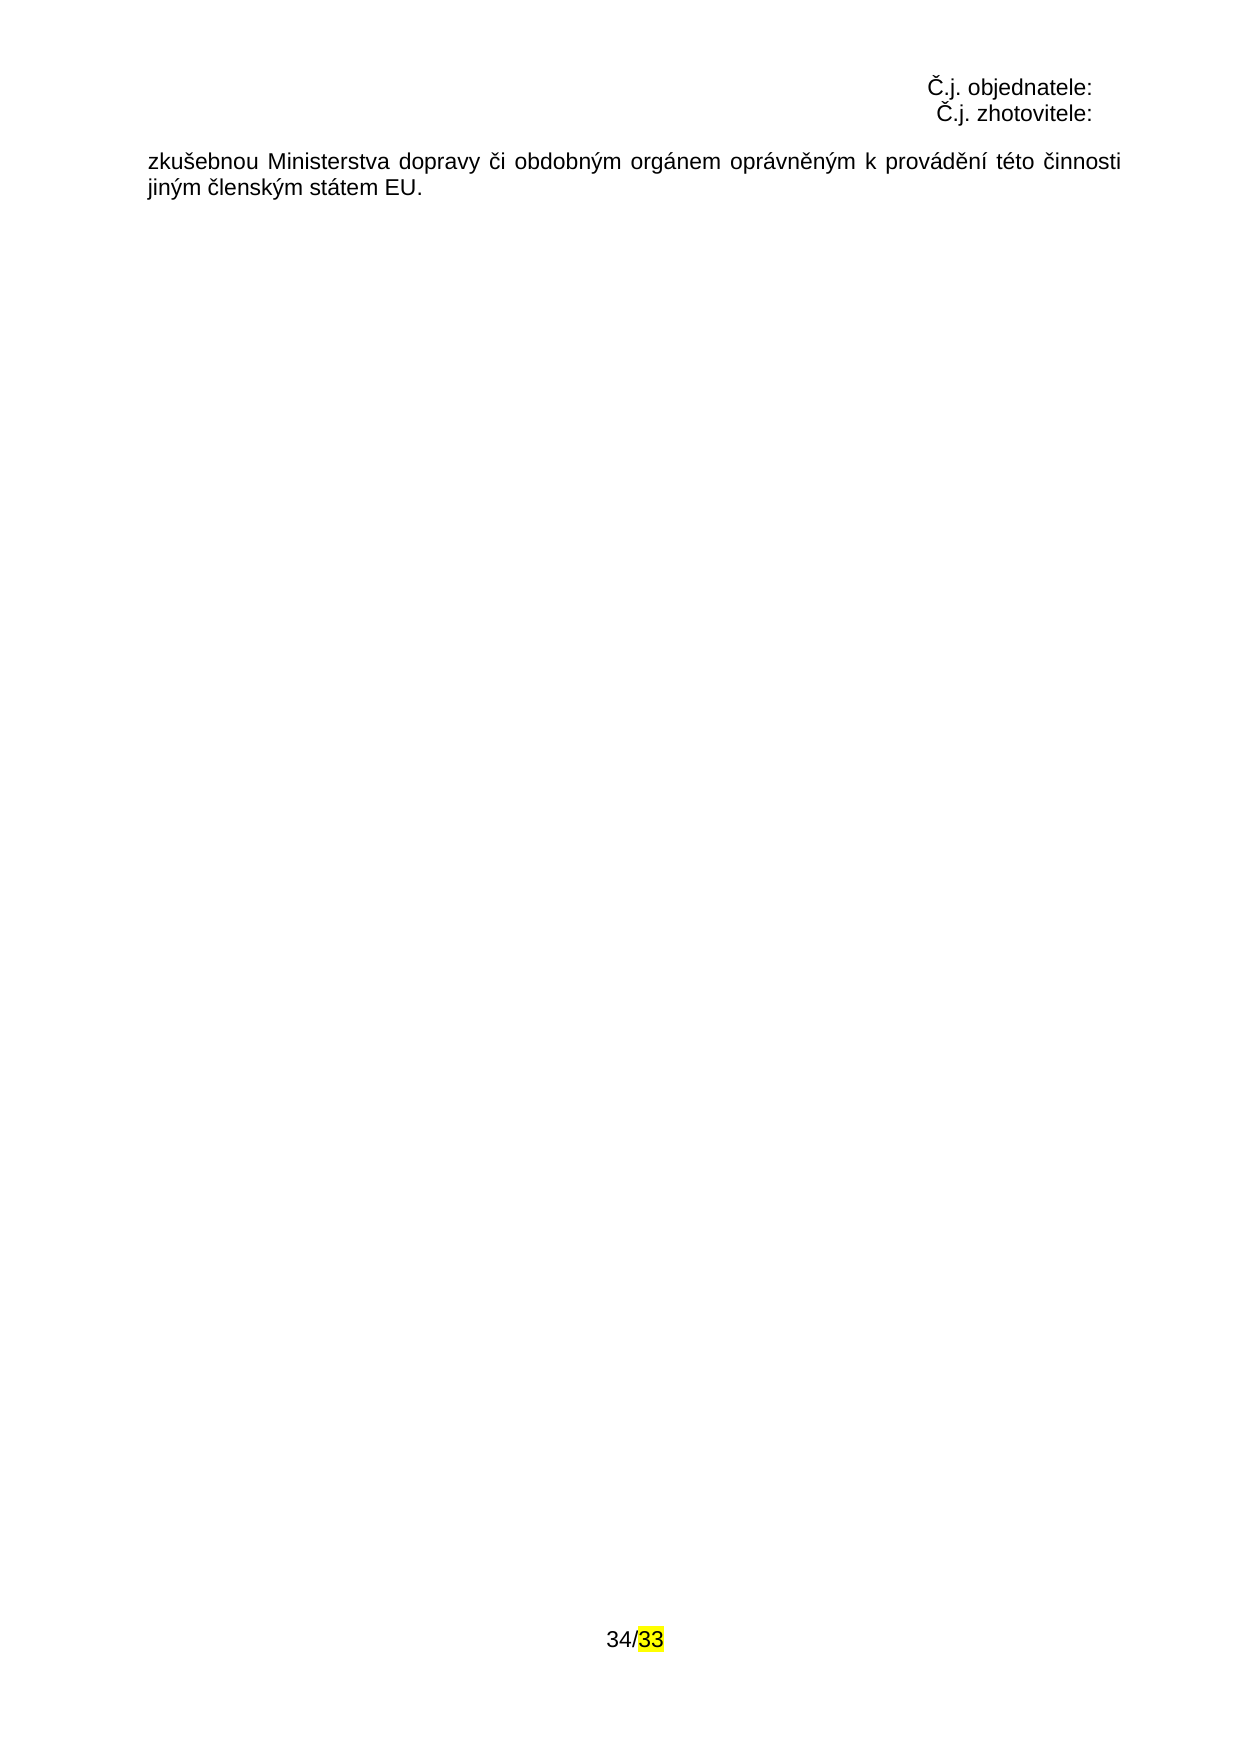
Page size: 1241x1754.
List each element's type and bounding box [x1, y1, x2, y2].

text [148, 148, 1122, 200]
